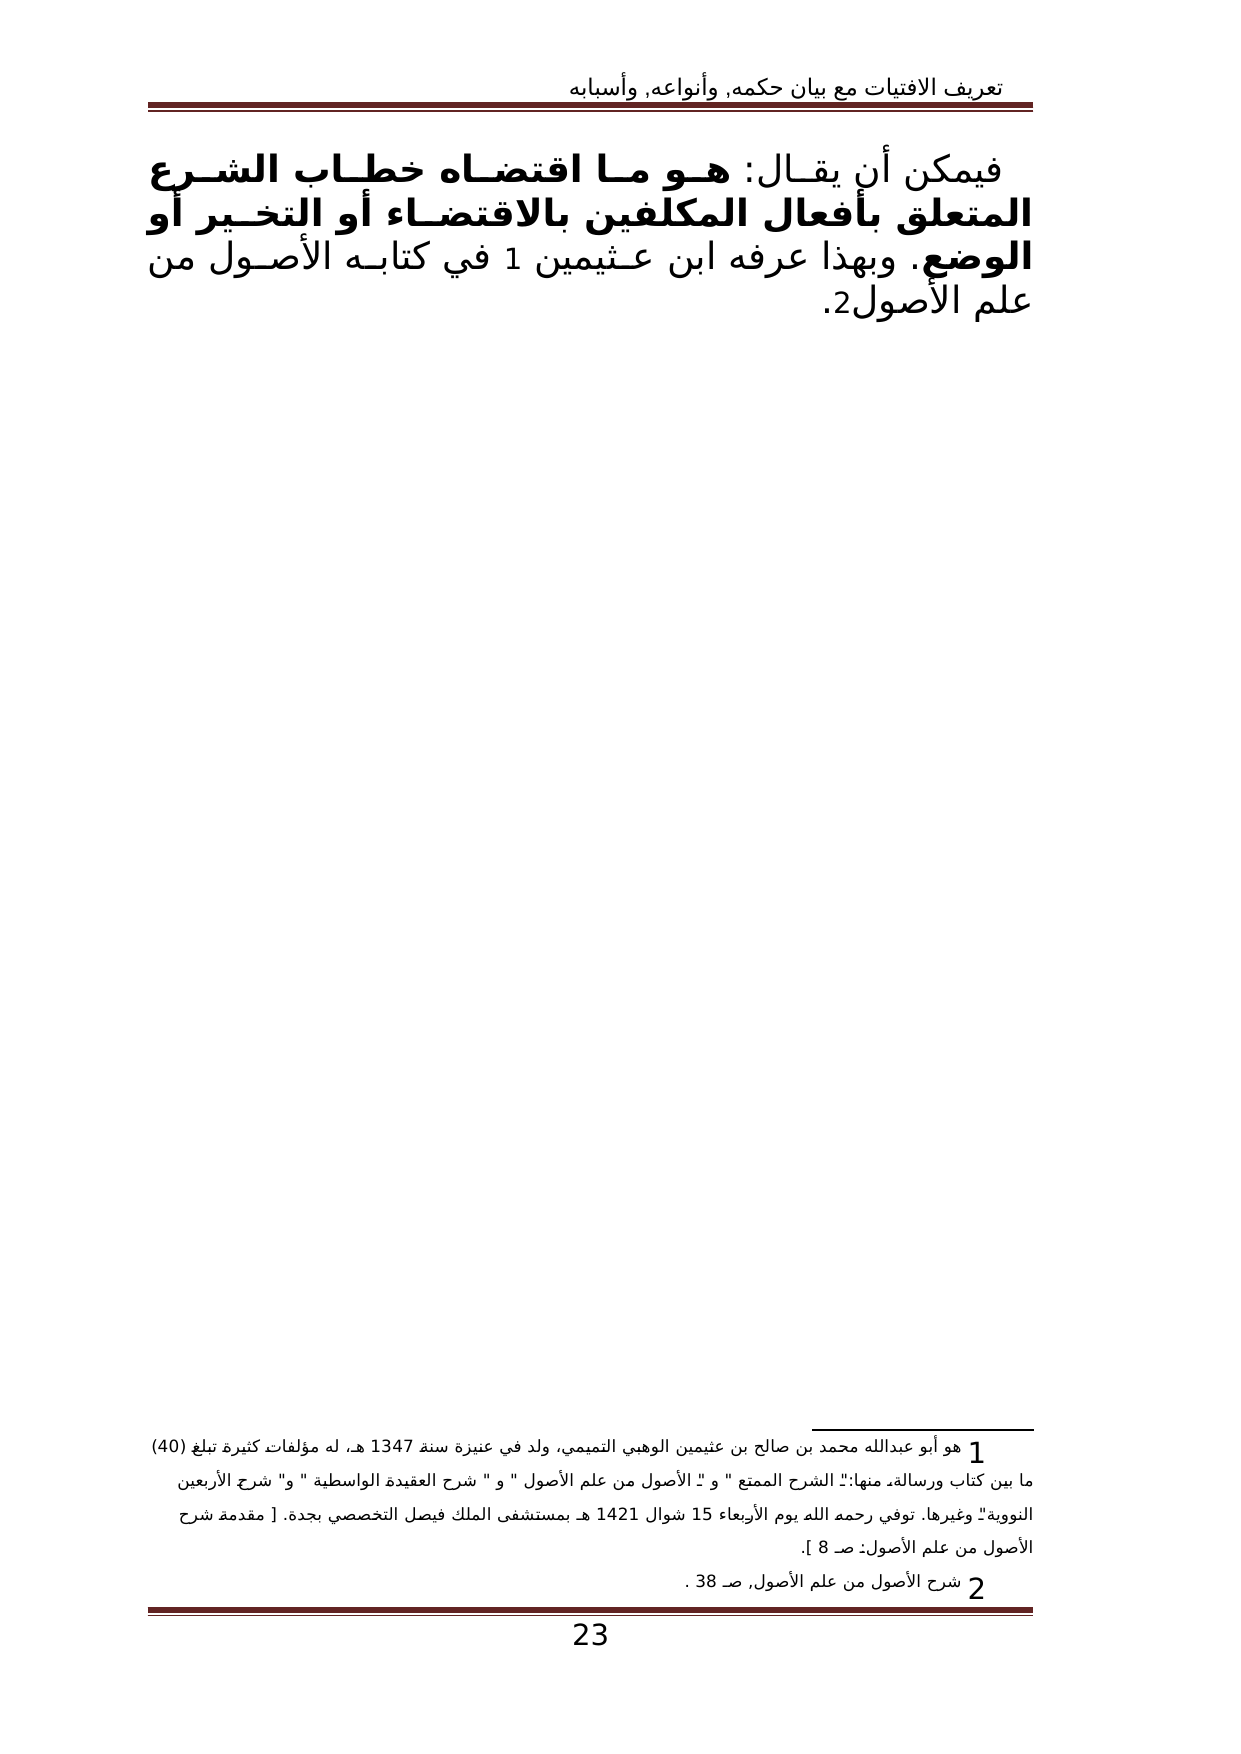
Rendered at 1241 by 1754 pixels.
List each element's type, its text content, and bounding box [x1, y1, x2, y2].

text فيمكن أن يقال: هو ما اقتضاه خطاب الشرع المتعلق بأفعال المكلفين بالاقتضاء أو التخير أو الوضع. وبهذا عرفه ابن عثيمين في كتابه الأصول من علم الأصول. [148, 148, 1033, 322]
